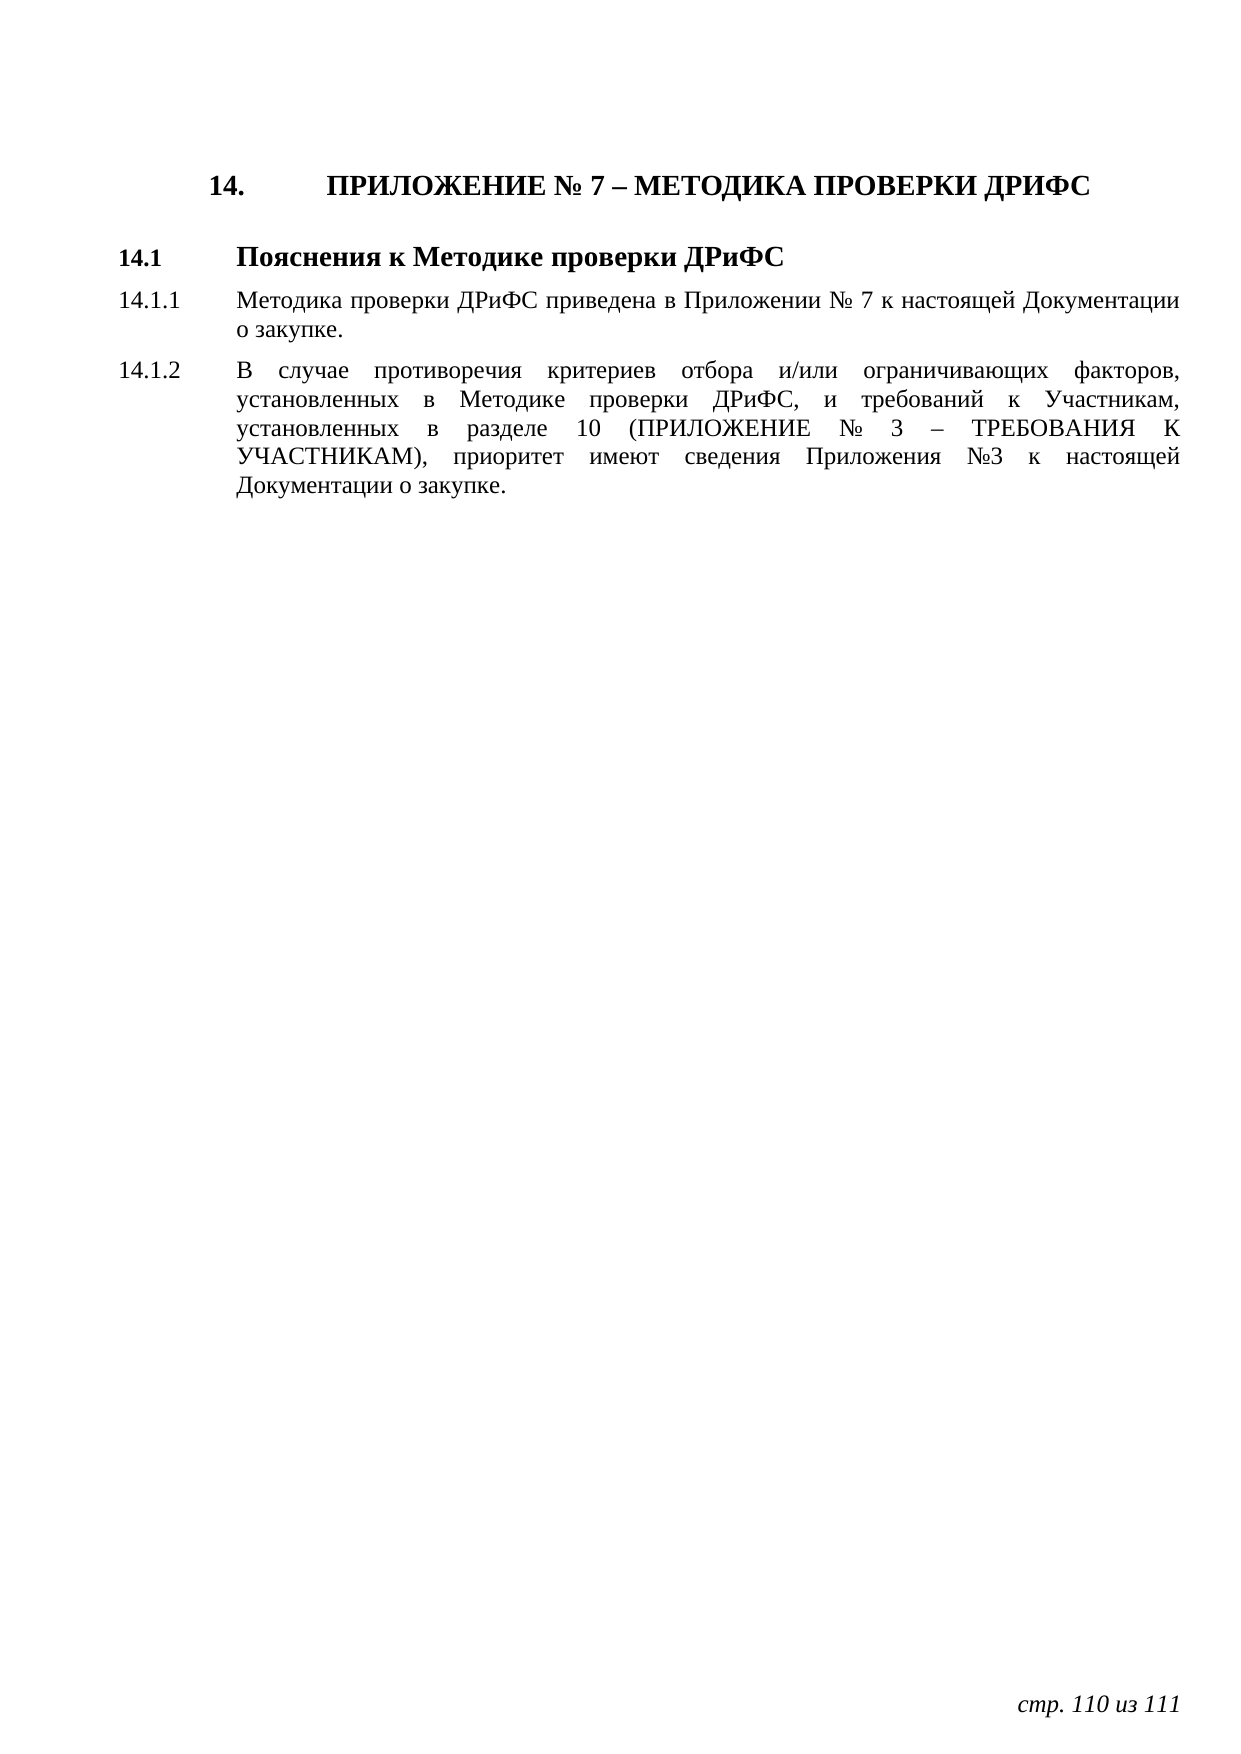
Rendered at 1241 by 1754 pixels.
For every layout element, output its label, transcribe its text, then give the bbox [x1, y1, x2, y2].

subtitle Пояснения к Методике проверки ДРиФС [118, 239, 1181, 273]
subtitle ПРИЛОЖЕНИЕ № 7 – МЕТОДИКА ПРОВЕРКИ ДРИФС [118, 168, 1181, 202]
list Методика проверки ДРиФС приведена в Приложении № 7 к настоящей Документации о закупке. [118, 285, 1181, 343]
list В случае противоречия критериев отбора и/или ограничивающих факторов, установленных в Методике проверки ДРиФС, и требований к Участникам, установленных в разделе 10 (ПРИЛОЖЕНИЕ № 3 – ТРЕБОВАНИЯ К УЧАСТНИКАМ), приоритет имеют сведения Приложения №3 к настоящей Документации о закупке. [118, 355, 1181, 499]
